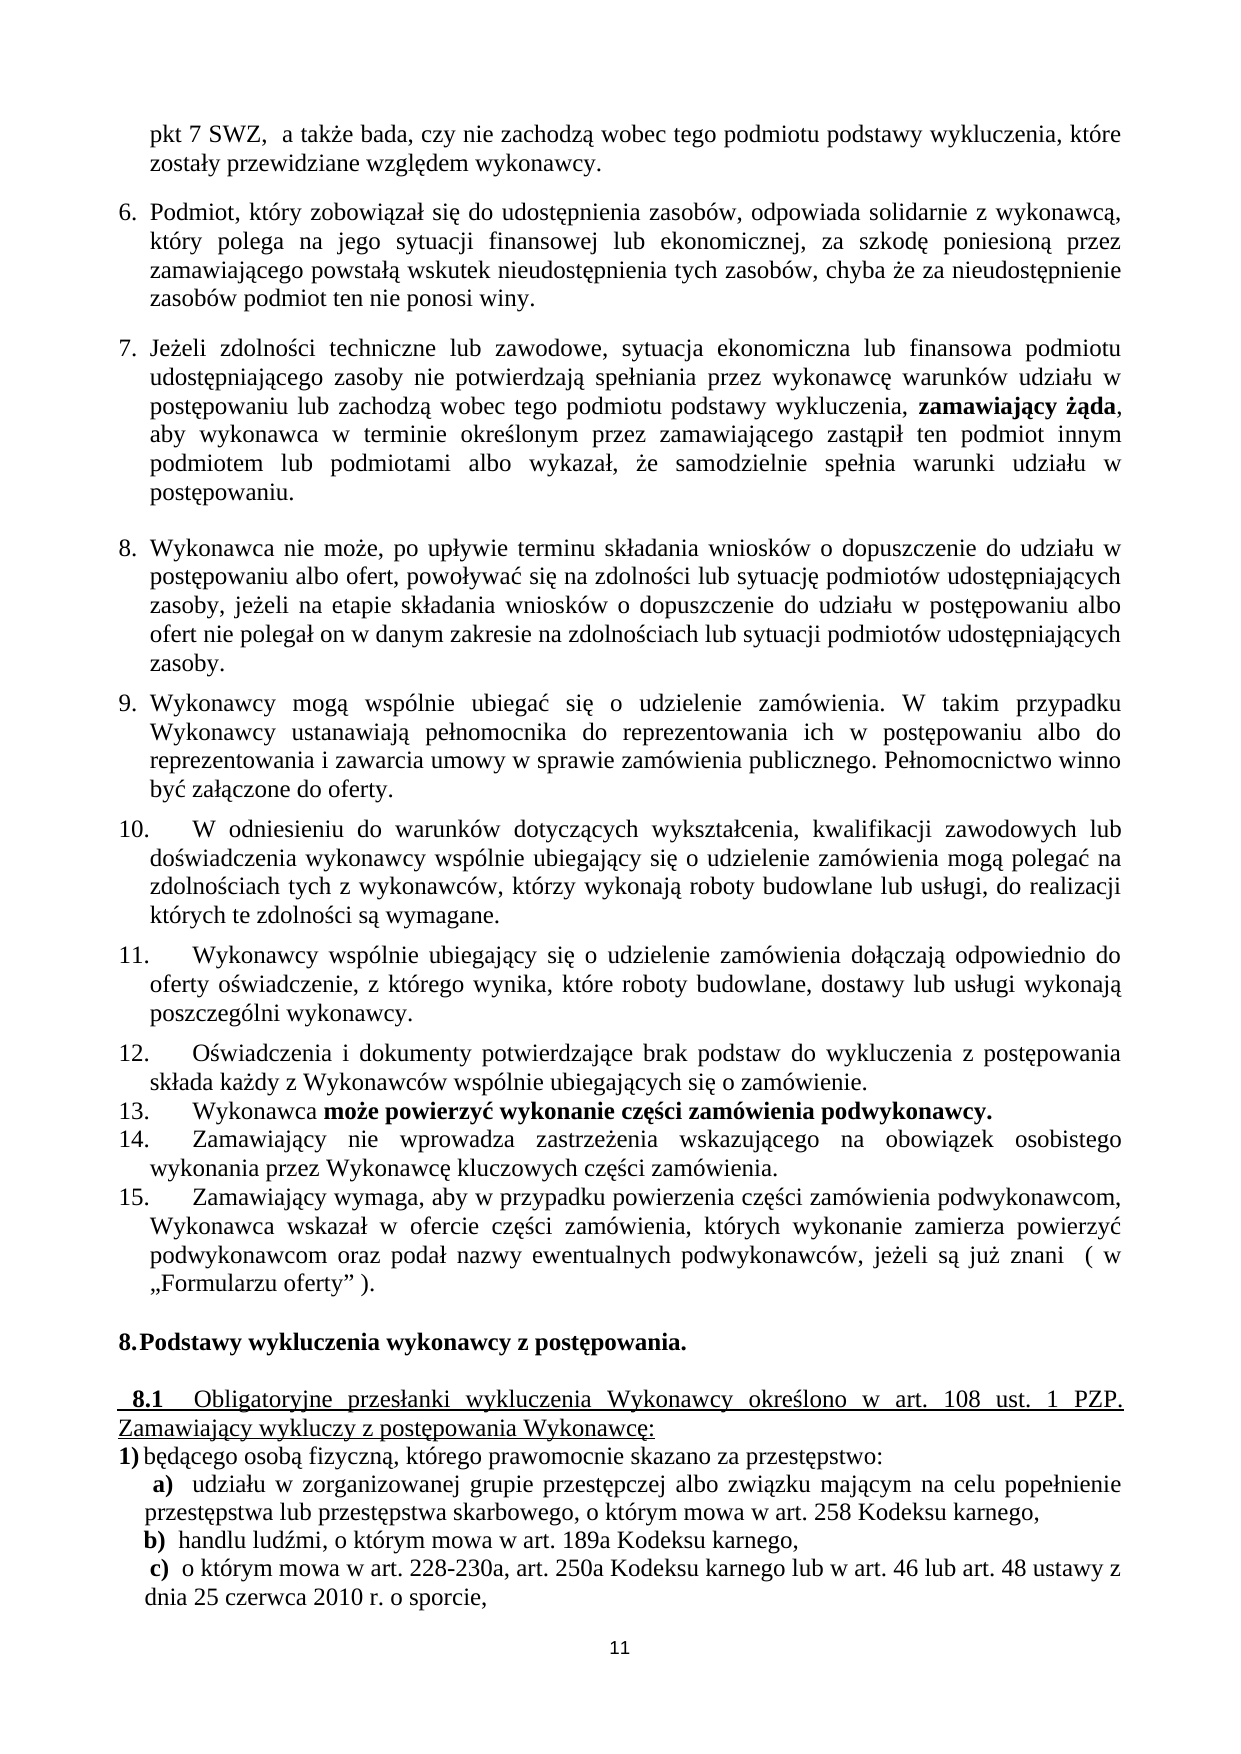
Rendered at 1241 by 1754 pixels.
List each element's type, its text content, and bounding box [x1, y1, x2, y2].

list Wykonawca może powierzyć wykonanie części zamówienia podwykonawcy. [118, 1096, 1122, 1124]
text 8.1 Obligatoryjne przesłanki wykluczenia Wykonawcy określono w art. 108 ust. 1 PZP. Zamawiający wykluczy z postępowania Wykonawcę: [117, 1384, 1124, 1409]
list Podmiot, który zobowiązał się do udostępnienia zasobów, odpowiada solidarnie z wykonawcą, który polega na jego sytuacji finansowej lub ekonomicznej, za szkodę poniesioną przez zamawiającego powstałą wskutek nieudostępnienia tych zasobów, chyba że za nieudostępnienie zasobów podmiot ten nie ponosi winy. [118, 197, 1122, 312]
list Wykonawca nie może, po upływie terminu składania wniosków o dopuszczenie do udziału w postępowaniu albo ofert, powoływać się na zdolności lub sytuację podmiotów udostępniających zasoby, jeżeli na etapie składania wniosków o dopuszczenie do udziału w postępowaniu albo ofert nie polegał on w danym zakresie na zdolnościach lub sytuacji podmiotów udostępniających zasoby. [118, 533, 1122, 676]
list będącego osobą fizyczną, którego prawomocnie skazano za przestępstwo: [118, 1442, 1122, 1470]
text 8.1 Obligatoryjne przesłanki wykluczenia Wykonawcy określono w art. 108 ust. 1 PZP. Zamawiający wykluczy z postępowania Wykonawcę: [117, 1411, 1124, 1442]
list Wykonawcy wspólnie ubiegający się o udzielenie zamówienia dołączają odpowiednio do oferty oświadczenie, z którego wynika, które roboty budowlane, dostawy lub usługi wykonają poszczególni wykonawcy. [118, 940, 1122, 1027]
list Jeżeli zdolności techniczne lub zawodowe, sytuacja ekonomiczna lub finansowa podmiotu udostępniającego zasoby nie potwierdzają spełniania przez wykonawcę warunków udziału w postępowaniu lub zachodzą wobec tego podmiotu podstawy wykluczenia, zamawiający żąda, aby wykonawca w terminie określonym przez zamawiającego zastąpił ten podmiot innym podmiotem lub podmiotami albo wykazał, że samodzielnie spełnia warunki udziału w postępowaniu. [118, 333, 1122, 506]
list Podstawy wykluczenia wykonawcy z postępowania. [118, 1327, 1122, 1355]
text c) o którym mowa w art. 228-230a, art. 250a Kodeksu karnego lub w art. 46 lub art. 48 ustawy z dnia 25 czerwca 2010 r. o sporcie, [143, 1554, 1123, 1611]
list Wykonawcy mogą wspólnie ubiegać się o udzielenie zamówienia. W takim przypadku Wykonawcy ustanawiają pełnomocnika do reprezentowania ich w postępowaniu albo do reprezentowania i zawarcia umowy w sprawie zamówienia publicznego. Pełnomocnictwo winno być załączone do oferty. [118, 688, 1122, 803]
list Zamawiający wymaga, aby w przypadku powierzenia części zamówienia podwykonawcom, Wykonawca wskazał w ofercie części zamówienia, których wykonanie zamierza powierzyć podwykonawcom oraz podał nazwy ewentualnych podwykonawców, jeżeli są już znani ( w „Formularzu oferty” ). [118, 1182, 1122, 1297]
text a) udziału w zorganizowanej grupie przestępczej albo związku mającym na celu popełnienie przestępstwa lub przestępstwa skarbowego, o którym mowa w art. 258 Kodeksu karnego, [143, 1470, 1123, 1526]
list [118, 119, 1122, 176]
list Oświadczenia i dokumenty potwierdzające brak podstaw do wykluczenia z postępowania składa każdy z Wykonawców wspólnie ubiegających się o zamówienie. [118, 1038, 1122, 1095]
list W odniesieniu do warunków dotyczących wykształcenia, kwalifikacji zawodowych lub doświadczenia wykonawcy wspólnie ubiegający się o udzielenie zamówienia mogą polegać na zdolnościach tych z wykonawców, którzy wykonają roboty budowlane lub usługi, do realizacji których te zdolności są wymagane. [118, 814, 1122, 929]
list Zamawiający nie wprowadza zastrzeżenia wskazującego na obowiązek osobistego wykonania przez Wykonawcę kluczowych części zamówienia. [118, 1124, 1122, 1182]
text b) handlu ludźmi, o którym mowa w art. 189a Kodeksu karnego, [143, 1526, 1123, 1554]
